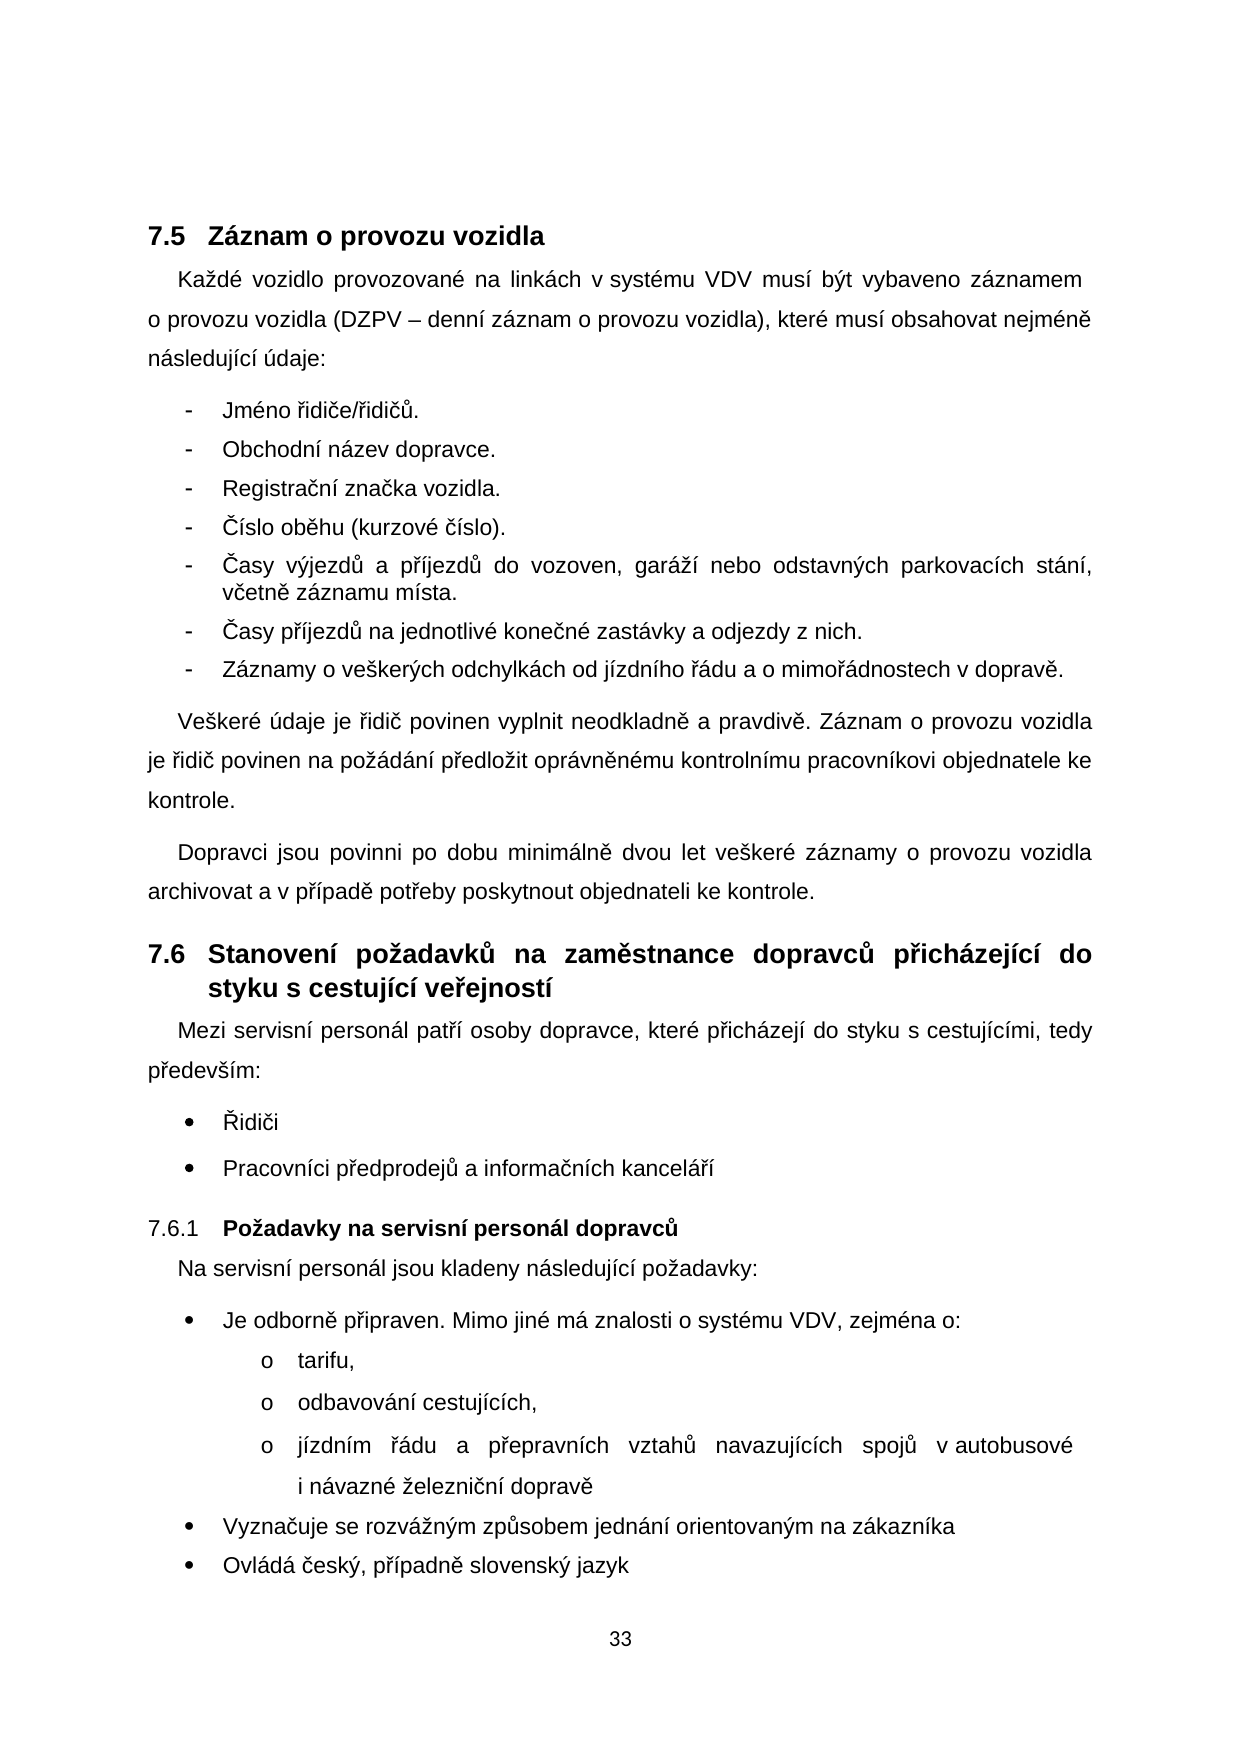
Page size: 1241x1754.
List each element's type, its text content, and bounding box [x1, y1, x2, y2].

list Jméno řidiče/řidičů. [185, 397, 1093, 423]
list Obchodní název dopravce. [185, 436, 1093, 462]
text Na servisní personál jsou kladeny následující požadavky: [148, 1255, 1093, 1282]
list Je odborně připraven. Mimo jiné má znalosti o systému VDV, zejména o: [185, 1307, 1093, 1333]
text Mezi servisní personál patří osoby dopravce, které přicházejí do styku s cestujícími, tedy především: [148, 1017, 1093, 1083]
list Registrační značka vozidla. [185, 475, 1093, 501]
list Časy výjezdů a příjezdů do vozoven, garáží nebo odstavných parkovacích stání, včetně záznamu místa. [185, 552, 1093, 605]
list odbavování cestujících, [260, 1389, 1093, 1417]
text Dopravci jsou povinni po dobu minimálně dvou let veškeré záznamy o provozu vozidla archivovat a v případě potřeby poskytnout objednateli ke kontrole. [148, 839, 1093, 904]
list Ovládá český, případně slovenský jazyk [185, 1552, 1093, 1578]
subtitle Požadavky na servisní personál dopravců [148, 1215, 1093, 1241]
list Záznamy o veškerých odchylkách od jízdního řádu a o mimořádnostech v dopravě. [185, 656, 1093, 683]
text Veškeré údaje je řidič povinen vyplnit neodkladně a pravdivě. Záznam o provozu vozidla je řidič povinen na požádání předložit oprávněnému kontrolnímu pracovníkovi objednatele ke kontrole. [148, 708, 1093, 813]
text Každé vozidlo provozované na linkách v systému VDV musí být vybaveno záznamem o provozu vozidla (DZPV – denní záznam o provozu vozidla), které musí obsahovat nejméně následující údaje: [148, 266, 1093, 371]
list tarifu, [260, 1347, 1093, 1375]
list Časy příjezdů na jednotlivé konečné zastávky a odjezdy z nich. [185, 618, 1093, 644]
subtitle Stanovení požadavků na zaměstnance dopravců přicházející do styku s cestující veřejností [148, 938, 1093, 1003]
list jízdním řádu a přepravních vztahů navazujících spojů v autobusové i návazné železniční dopravě [260, 1432, 1093, 1499]
list Vyznačuje se rozvážným způsobem jednání orientovaným na zákazníka [185, 1513, 1093, 1539]
list Řidiči [185, 1109, 1093, 1135]
list Číslo oběhu (kurzové číslo). [185, 513, 1093, 540]
list Pracovníci předprodejů a informačních kanceláří [185, 1154, 1093, 1181]
subtitle Záznam o provozu vozidla [148, 220, 1093, 252]
